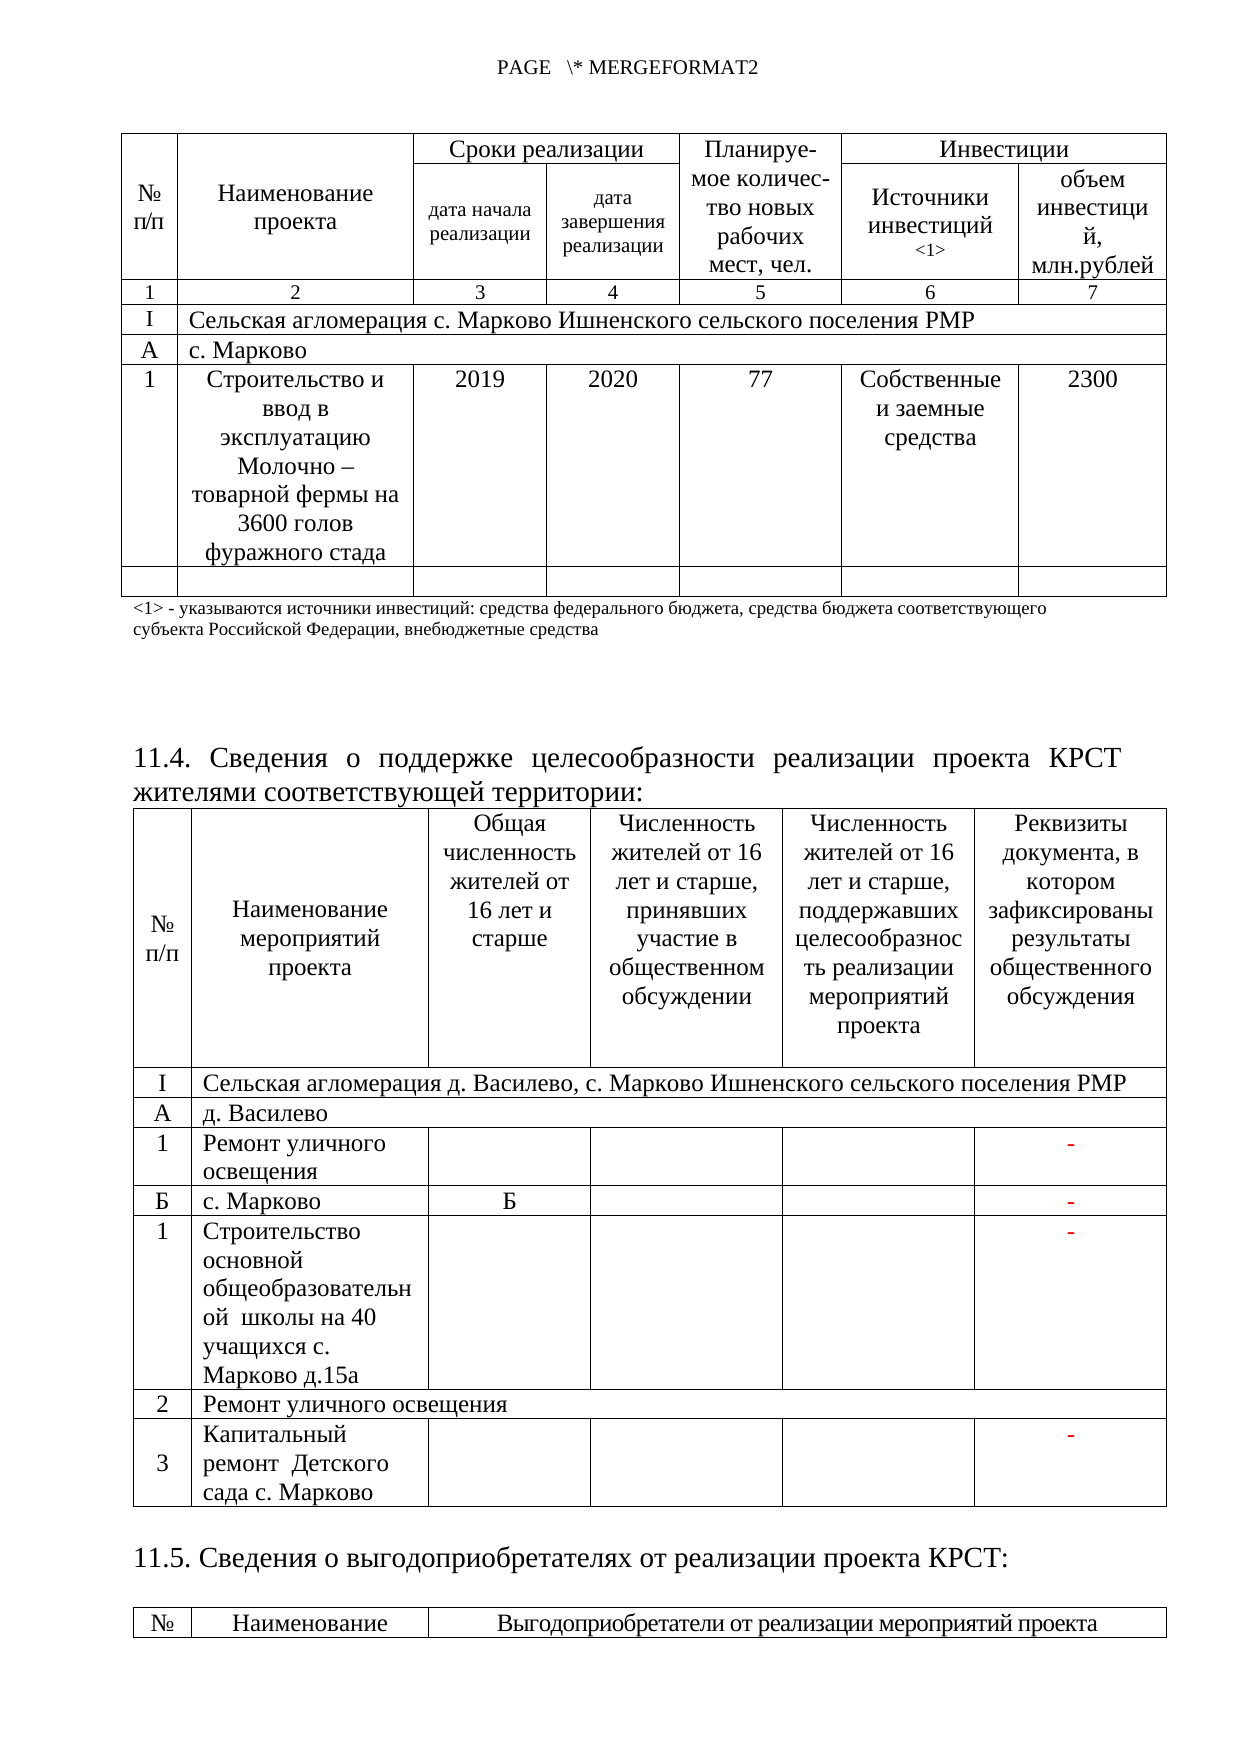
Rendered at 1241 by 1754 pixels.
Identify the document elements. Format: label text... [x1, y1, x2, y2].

table_cell [1019, 567, 1166, 596]
table_cell - [975, 1216, 1166, 1388]
table_cell 2019 [414, 365, 546, 566]
table_header Инвестиции [842, 134, 1166, 163]
table_header Наименование мероприятий проекта [192, 809, 428, 1067]
table_cell I [122, 305, 177, 334]
table_cell 2 [178, 280, 413, 304]
table_cell Строительство основной общеобразовательной школы на 40 учащихся с. Марково д.15а [192, 1216, 428, 1388]
table_cell 3 [414, 280, 546, 304]
table_cell [591, 1128, 782, 1185]
table_cell с. Марково [192, 1186, 428, 1215]
table_cell [122, 567, 177, 596]
table_cell д. Василево [192, 1098, 1166, 1127]
table_header Планируе-мое количес-тво новых рабочих мест, чел. [680, 134, 841, 279]
table_cell Источники инвестиций <1> [842, 164, 1018, 279]
table_cell Б [429, 1186, 590, 1215]
table_cell дата начала реализации [414, 164, 546, 279]
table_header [192, 1608, 428, 1637]
table_cell 4 [547, 280, 679, 304]
table_cell I [134, 1068, 191, 1097]
table_header № п/п [134, 1608, 191, 1637]
table_header Численность жителей от 16 лет и старше, принявших участие в общественном обсуждении [591, 809, 782, 1067]
table_cell Б [134, 1186, 191, 1215]
table_header Выгодоприобретатели от реализации мероприятий проекта [429, 1608, 1166, 1637]
table_cell [429, 1128, 590, 1185]
table_cell [414, 567, 546, 596]
table_cell - [975, 1186, 1166, 1215]
table_header № п/п [134, 809, 191, 1067]
table_cell [783, 1216, 974, 1388]
table_cell Ремонт уличного освещения [192, 1128, 428, 1185]
table_cell [680, 567, 841, 596]
table_cell [783, 1128, 974, 1185]
table_cell [547, 567, 679, 596]
table_cell 77 [680, 365, 841, 566]
table_cell [591, 1419, 782, 1506]
table_cell [783, 1186, 974, 1215]
table_cell 6 [842, 280, 1018, 304]
table_cell [429, 1216, 590, 1388]
table_cell 5 [680, 280, 841, 304]
table_cell [783, 1419, 974, 1506]
text 11.4. Сведения о поддержке целесообразности реализации проекта КРСТ жителями соответствующей территории: [133, 740, 1122, 807]
table_header Сроки реализации [414, 134, 679, 163]
table_header Наименование проекта [178, 134, 413, 279]
table_header Реквизиты документа, в котором зафиксированы результаты общественного обсуждения [975, 809, 1166, 1067]
table_cell - [975, 1128, 1166, 1185]
text 11.5. Сведения о выгодоприобретателях от реализации проекта КРСТ: [133, 1540, 1122, 1574]
table_cell А [134, 1098, 191, 1127]
table_cell 2300 [1019, 365, 1166, 566]
table_cell [178, 567, 413, 596]
table_cell Собственные и заемные средства [842, 365, 1018, 566]
table_cell - [975, 1419, 1166, 1506]
table_cell [591, 1186, 782, 1215]
table_cell Ремонт уличного освещения [192, 1390, 1166, 1418]
table_cell дата завершения реализации [547, 164, 679, 279]
table_cell Сельская агломерация с. Марково Ишненского сельского поселения РМР [178, 305, 1166, 334]
table_cell 3 [134, 1419, 191, 1506]
text <1> - указываются источники инвестиций: средства федерального бюджета, средства бюджета соответствующего субъекта Российской Федерации, внебюджетные средства [133, 597, 1122, 640]
table_cell 7 [1019, 280, 1166, 304]
table_header Численность жителей от 16 лет и старше, поддержавших целесообразность реализации мероприятий проекта [783, 809, 974, 1067]
table_cell 2 [134, 1390, 191, 1418]
table_cell Капитальный ремонт Детского сада с. Марково [192, 1419, 428, 1506]
table_cell Строительство и ввод в эксплуатацию Молочно – товарной фермы на 3600 голов фуражного стада [178, 365, 413, 566]
table_header Общая численность жителей от 16 лет и старше [429, 809, 590, 1067]
table_cell 1 [134, 1128, 191, 1185]
table_cell Сельская агломерация д. Василево, с. Марково Ишненского сельского поселения РМР [192, 1068, 1166, 1097]
table_cell [842, 567, 1018, 596]
table_cell А [122, 335, 177, 363]
table_cell [591, 1216, 782, 1388]
table_cell 1 [122, 365, 177, 566]
table_cell 1 [122, 280, 177, 304]
table_cell объем инвестиций, млн.рублей [1019, 164, 1166, 279]
table_header № п/п [122, 134, 177, 279]
table_cell 2020 [547, 365, 679, 566]
table_cell 1 [134, 1216, 191, 1388]
table_cell с. Марково [178, 335, 1166, 363]
table_cell [429, 1419, 590, 1506]
